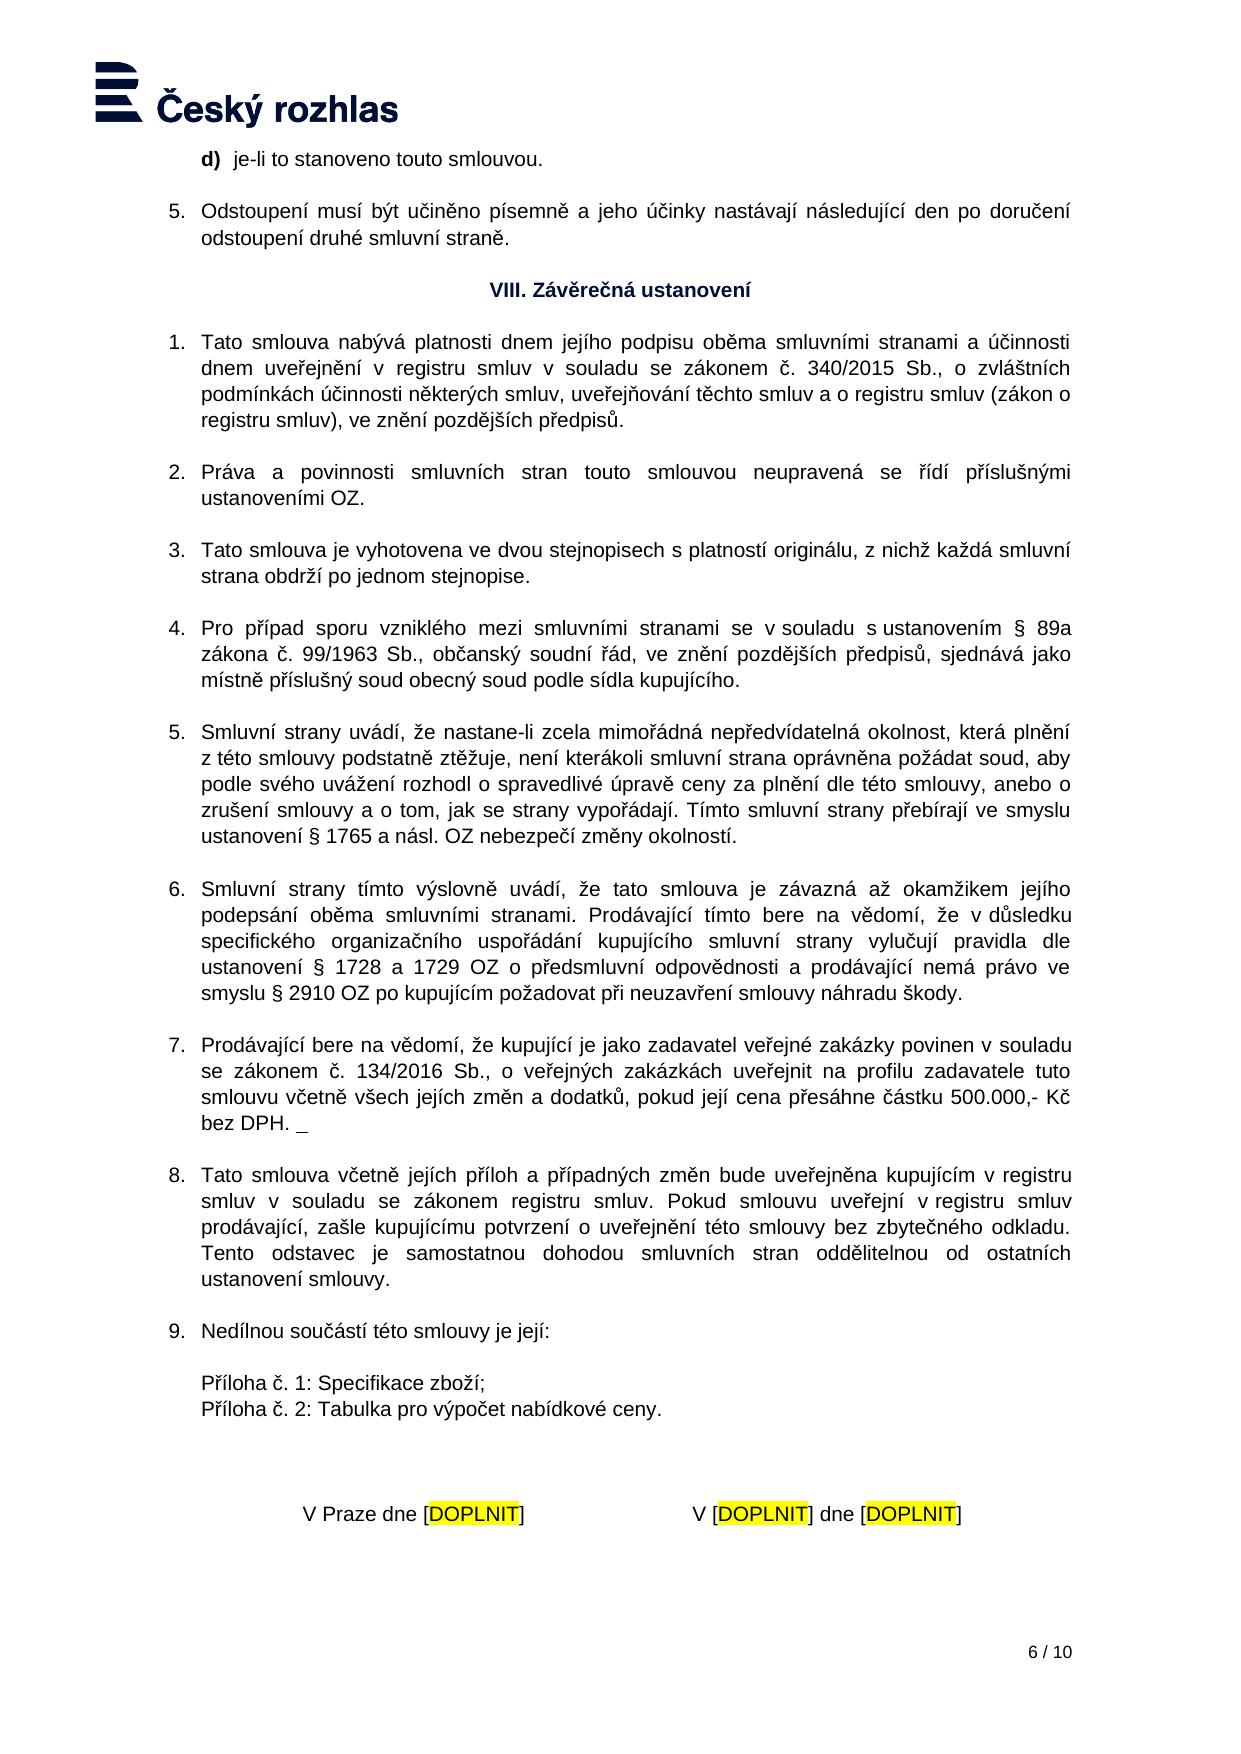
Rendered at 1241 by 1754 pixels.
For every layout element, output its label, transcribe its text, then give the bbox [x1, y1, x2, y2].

list Smluvní strany uvádí, že nastane-li zcela mimořádná nepředvídatelná okolnost, která plnění z této smlouvy podstatně ztěžuje, není kterákoli smluvní strana oprávněna požádat soud, aby podle svého uvážení rozhodl o spravedlivé úpravě ceny za plnění dle této smlouvy, anebo o zrušení smlouvy a o tom, jak se strany vypořádají. Tímto smluvní strany přebírají ve smyslu ustanovení § 1765 a násl. OZ nebezpečí změny okolností. [168, 719, 1072, 849]
list Tato smlouva včetně jejích příloh a případných změn bude uveřejněna kupujícím v registru smluv v souladu se zákonem registru smluv. Pokud smlouvu uveřejní v registru smluv prodávající, zašle kupujícímu potvrzení o uveřejnění této smlouvy bez zbytečného odkladu. Tento odstavec je samostatnou dohodou smluvních stran oddělitelnou od ostatních ustanovení smlouvy. [168, 1162, 1072, 1292]
picture [95, 62, 398, 128]
list Smluvní strany tímto výslovně uvádí, že tato smlouva je závazná až okamžikem jejího podepsání oběma smluvními stranami. Prodávající tímto bere na vědomí, že v důsledku specifického organizačního uspořádání kupujícího smluvní strany vylučují pravidla dle ustanovení § 1728 a 1729 OZ o předsmluvní odpovědnosti a prodávající nemá právo ve smyslu § 2910 OZ po kupujícím požadovat při neuzavření smlouvy náhradu škody. [168, 875, 1072, 1005]
list Pro případ sporu vzniklého mezi smluvními stranami se v souladu s ustanovením § 89a zákona č. 99/1963 Sb., občanský soudní řád, ve znění pozdějších předpisů, sjednává jako místně příslušný soud obecný soud podle sídla kupujícího. [168, 615, 1072, 693]
list Nedílnou součástí této smlouvy je její: [168, 1318, 1072, 1344]
list Odstoupení musí být učiněno písemně a jeho účinky nastávají následující den po doručení odstoupení druhé smluvní straně. [168, 198, 1072, 250]
list je-li to stanoveno touto smlouvou. [201, 146, 1072, 172]
list Prodávající bere na vědomí, že kupující je jako zadavatel veřejné zakázky povinen v souladu se zákonem č. 134/2016 Sb., o veřejných zakázkách uveřejnit na profilu zadavatele tuto smlouvu včetně všech jejích změn a dodatků, pokud její cena přesáhne částku 500.000,- Kč bez DPH. [168, 1031, 1072, 1136]
list Tato smlouva je vyhotovena ve dvou stejnopisech s platností originálu, z nichž každá smluvní strana obdrží po jednom stejnopise. [168, 537, 1072, 589]
subtitle Závěrečná ustanovení [168, 276, 1072, 302]
list Práva a povinnosti smluvních stran touto smlouvou neupravená se řídí příslušnými ustanoveními OZ. [168, 458, 1072, 511]
list Příloha č. 2: Tabulka pro výpočet nabídkové ceny. [201, 1396, 1072, 1422]
list Tato smlouva nabývá platnosti dnem jejího podpisu oběma smluvními stranami a účinnosti dnem uveřejnění v registru smluv v souladu se zákonem č. 340/2015 Sb., o zvláštních podmínkách účinnosti některých smluv, uveřejňování těchto smluv a o registru smluv (zákon o registru smluv), ve znění pozdějších předpisů. [168, 328, 1072, 432]
table_header V [DOPLNIT] dne [DOPLNIT] [621, 1500, 1033, 1526]
text Příloha č. 1: Specifikace zboží; [168, 1370, 1072, 1396]
table_header V Praze dne [DOPLNIT] [207, 1500, 621, 1526]
